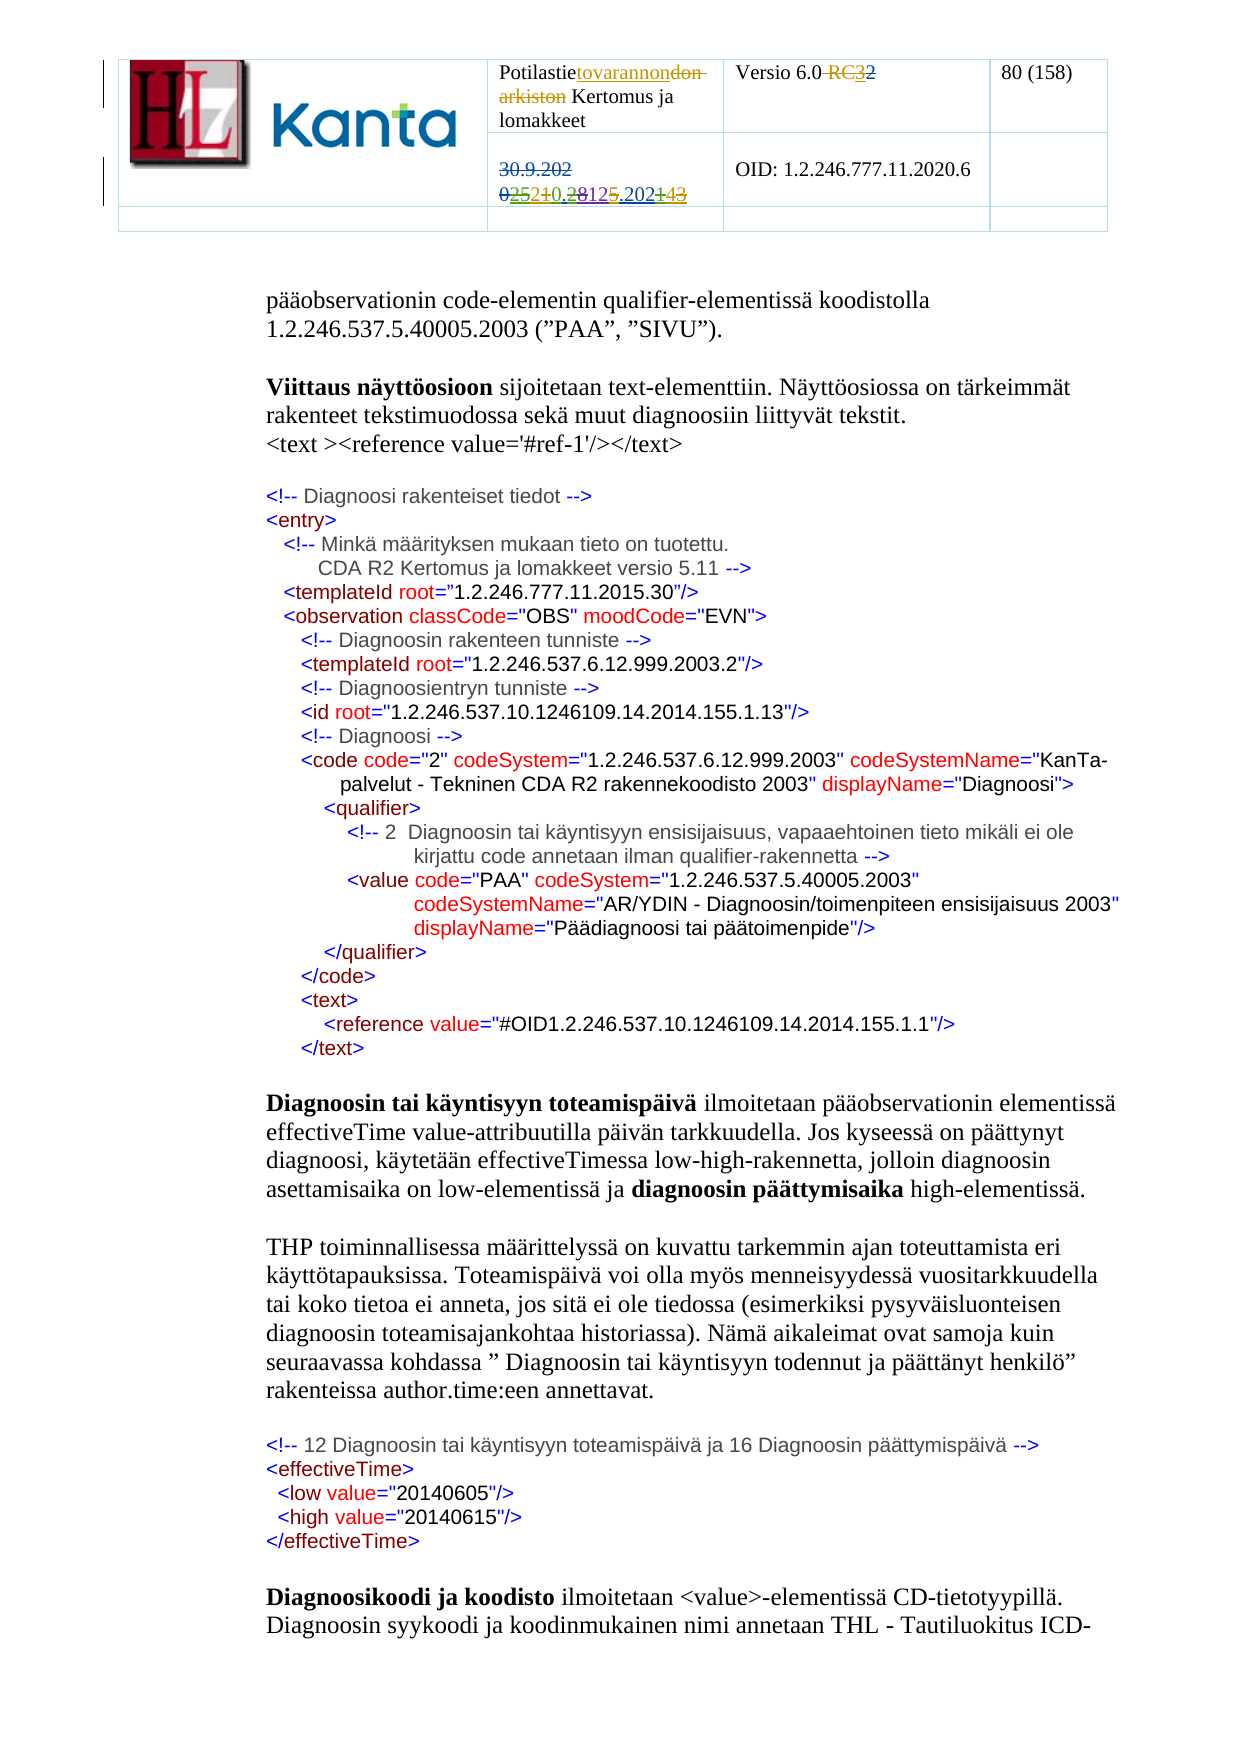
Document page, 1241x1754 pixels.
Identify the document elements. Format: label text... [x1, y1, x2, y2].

text <low value="20140605"/> [266, 1481, 1122, 1505]
text <!-- Diagnoosi rakenteiset tiedot --> [266, 484, 1122, 508]
text </code> [266, 963, 1122, 987]
text <!-- Diagnoosin rakenteen tunniste --> [266, 628, 1122, 652]
text <observation classCode="OBS" moodCode="EVN"> [266, 604, 1122, 628]
text Viittaus näyttöosioon sijoitetaan text-elementtiin. Näyttöosiossa on tärkeimmät rakenteet tekstimuodossa sekä muut diagnoosiin liittyvät tekstit. [266, 372, 1122, 429]
text <qualifier> [266, 796, 1122, 820]
text </effectiveTime> [266, 1529, 1122, 1553]
text <!-- Minkä määrityksen mukaan tieto on tuotettu. [266, 532, 1122, 556]
text </qualifier> [266, 939, 1122, 963]
text <code code="2" codeSystem="1.2.246.537.6.12.999.2003" codeSystemName="KanTa-palvelut - Tekninen CDA R2 rakennekoodisto 2003" displayName="Diagnoosi"> [266, 748, 1122, 796]
text <value code="PAA" codeSystem="1.2.246.537.5.40005.2003" codeSystemName="AR/YDIN - Diagnoosin/toimenpiteen ensisijaisuus 2003" displayName="Päädiagnoosi tai päätoimenpide"/> [266, 868, 1122, 939]
text <templateId root=”1.2.246.777.11.2015.30”/> [266, 580, 1122, 604]
text <entry> [266, 508, 1122, 532]
text <text ><reference value='#ref-1'/></text> [266, 429, 1122, 458]
text CDA R2 Kertomus ja lomakkeet versio 5.11 --> [266, 556, 1122, 580]
text <effectiveTime> [266, 1457, 1122, 1481]
text THP toiminnallisessa määrittelyssä on kuvattu tarkemmin ajan toteuttamista eri käyttötapauksissa. Toteamispäivä voi olla myös menneisyydessä vuositarkkuudella tai koko tietoa ei anneta, jos sitä ei ole tiedossa (esimerkiksi pysyväisluonteisen diagnoosin toteamisajankohtaa historiassa). Nämä aikaleimat ovat samoja kuin seuraavassa kohdassa ” Diagnoosin tai käyntisyyn todennut ja päättänyt henkilö” rakenteissa author.time:een annettavat. [266, 1232, 1122, 1404]
text <!-- 2 Diagnoosin tai käyntisyyn ensisijaisuus, vapaaehtoinen tieto mikäli ei ole kirjattu code annetaan ilman qualifier-rakennetta --> [266, 820, 1122, 868]
text <!-- Diagnoosi --> [266, 724, 1122, 748]
picture [264, 93, 467, 159]
text <id root="1.2.246.537.10.1246109.14.2014.155.1.13"/> [266, 700, 1122, 724]
text <reference value="#OID1.2.246.537.10.1246109.14.2014.155.1.1"/> [266, 1011, 1122, 1035]
text </text> [266, 1035, 1122, 1059]
picture [129, 60, 252, 169]
text <templateId root="1.2.246.537.6.12.999.2003.2"/> [266, 652, 1122, 676]
text <text> [266, 987, 1122, 1011]
text <high value="20140615"/> [266, 1505, 1122, 1529]
text Diagnoosin tai käyntisyyn toteamispäivä ilmoitetaan pääobservationin elementissä effectiveTime value-attribuutilla päivän tarkkuudella. Jos kyseessä on päättynyt diagnoosi, käytetään effectiveTimessa low-high-rakennetta, jolloin diagnoosin asettamisaika on low-elementissä ja diagnoosin päättymisaika high-elementissä. [266, 1088, 1122, 1203]
text <!-- 12 Diagnoosin tai käyntisyyn toteamispäivä ja 16 Diagnoosin päättymispäivä --> [266, 1433, 1122, 1457]
text <!-- Diagnoosientryn tunniste --> [266, 676, 1122, 700]
